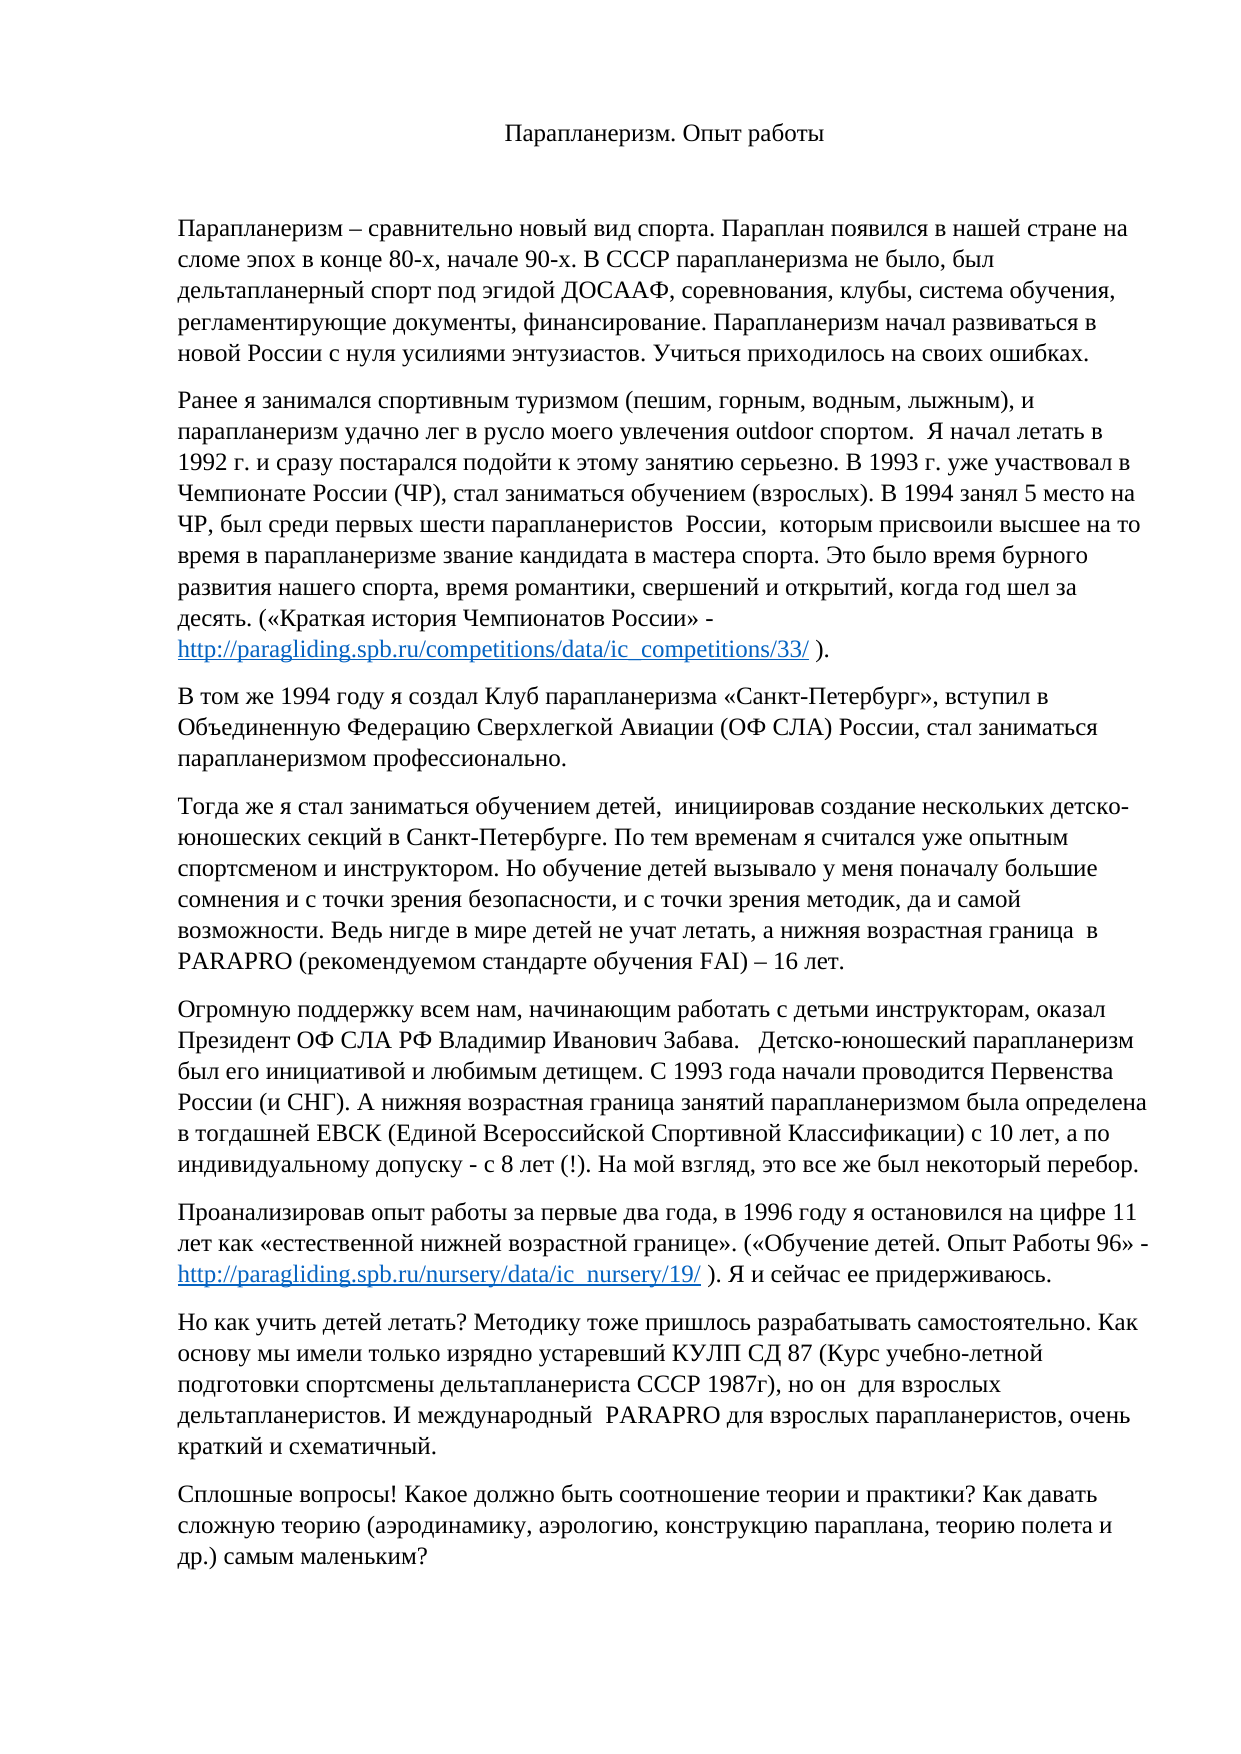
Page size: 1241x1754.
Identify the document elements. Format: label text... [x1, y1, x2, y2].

text Но как учить детей летать? Методику тоже пришлось разрабатывать самостоятельно. Как основу мы имели только изрядно устаревший КУЛП СД 87 (Курс учебно-летной подготовки спортсмены дельтапланериста СССР 1987г), но он для взрослых дельтапланеристов. И международный PARAPRO для взрослых парапланеристов, очень краткий и схематичный. [177, 1307, 1152, 1460]
text Проанализировав опыт работы за первые два года, в 1996 году я остановился на цифре 11 лет как «естественной нижней возрастной границе». («Обучение детей. Опыт Работы 96» - http://paragliding.spb.ru/nursery/data/ic_nursery/19/ ). Я и сейчас ее придерживаюсь. [177, 1197, 1152, 1288]
text Парапланеризм. Опыт работы [177, 118, 1152, 147]
text Ранее я занимался спортивным туризмом (пешим, горным, водным, лыжным), и парапланеризм удачно лег в русло моего увлечения outdoor спортом. Я начал летать в 1992 г. и сразу постарался подойти к этому занятию серьезно. В 1993 г. уже участвовал в Чемпионате России (ЧР), стал заниматься обучением (взрослых). В 1994 занял 5 место на ЧР, был среди первых шести парапланеристов России, которым присвоили высшее на то время в парапланеризме звание кандидата в мастера спорта. Это было время бурного развития нашего спорта, время романтики, свершений и открытий, когда год шел за десять. («Краткая история Чемпионатов России» - http://paragliding.spb.ru/competitions/data/ic_competitions/33/ ). [177, 385, 1152, 662]
text В том же 1994 году я создал Клуб парапланеризма «Санкт-Петербург», вступил в Объединенную Федерацию Сверхлегкой Авиации (ОФ СЛА) России, стал заниматься парапланеризмом профессионально. [177, 681, 1152, 772]
text Парапланеризм – сравнительно новый вид спорта. Параплан появился в нашей стране на сломе эпох в конце 80-х, начале 90-х. В СССР парапланеризма не было, был дельтапланерный спорт под эгидой ДОСААФ, соревнования, клубы, система обучения, регламентирующие документы, финансирование. Парапланеризм начал развиваться в новой России с нуля усилиями энтузиастов. Учиться приходилось на своих ошибках. [177, 213, 1152, 366]
text Тогда же я стал заниматься обучением детей, инициировав создание нескольких детско-юношеских секций в Санкт-Петербурге. По тем временам я считался уже опытным спортсменом и инструктором. Но обучение детей вызывало у меня поначалу большие сомнения и с точки зрения безопасности, и с точки зрения методик, да и самой возможности. Ведь нигде в мире детей не учат летать, а нижняя возрастная граница в PARAPRO (рекомендуемом стандарте обучения FAI) – 16 лет. [177, 791, 1152, 975]
text Огромную поддержку всем нам, начинающим работать с детьми инструкторам, оказал Президент ОФ СЛА РФ Владимир Иванович Забава. Детско-юношеский парапланеризм был его инициативой и любимым детищем. С 1993 года начали проводится Первенства России (и СНГ). А нижняя возрастная граница занятий парапланеризмом была определена в тогдашней ЕВСК (Единой Всероссийской Спортивной Классификации) с 10 лет, а по индивидуальному допуску - с 8 лет (!). На мой взгляд, это все же был некоторый перебор. [177, 994, 1152, 1178]
text Сплошные вопросы! Какое должно быть соотношение теории и практики? Как давать сложную теорию (аэродинамику, аэрологию, конструкцию параплана, теорию полета и др.) самым маленьким? [177, 1479, 1152, 1569]
